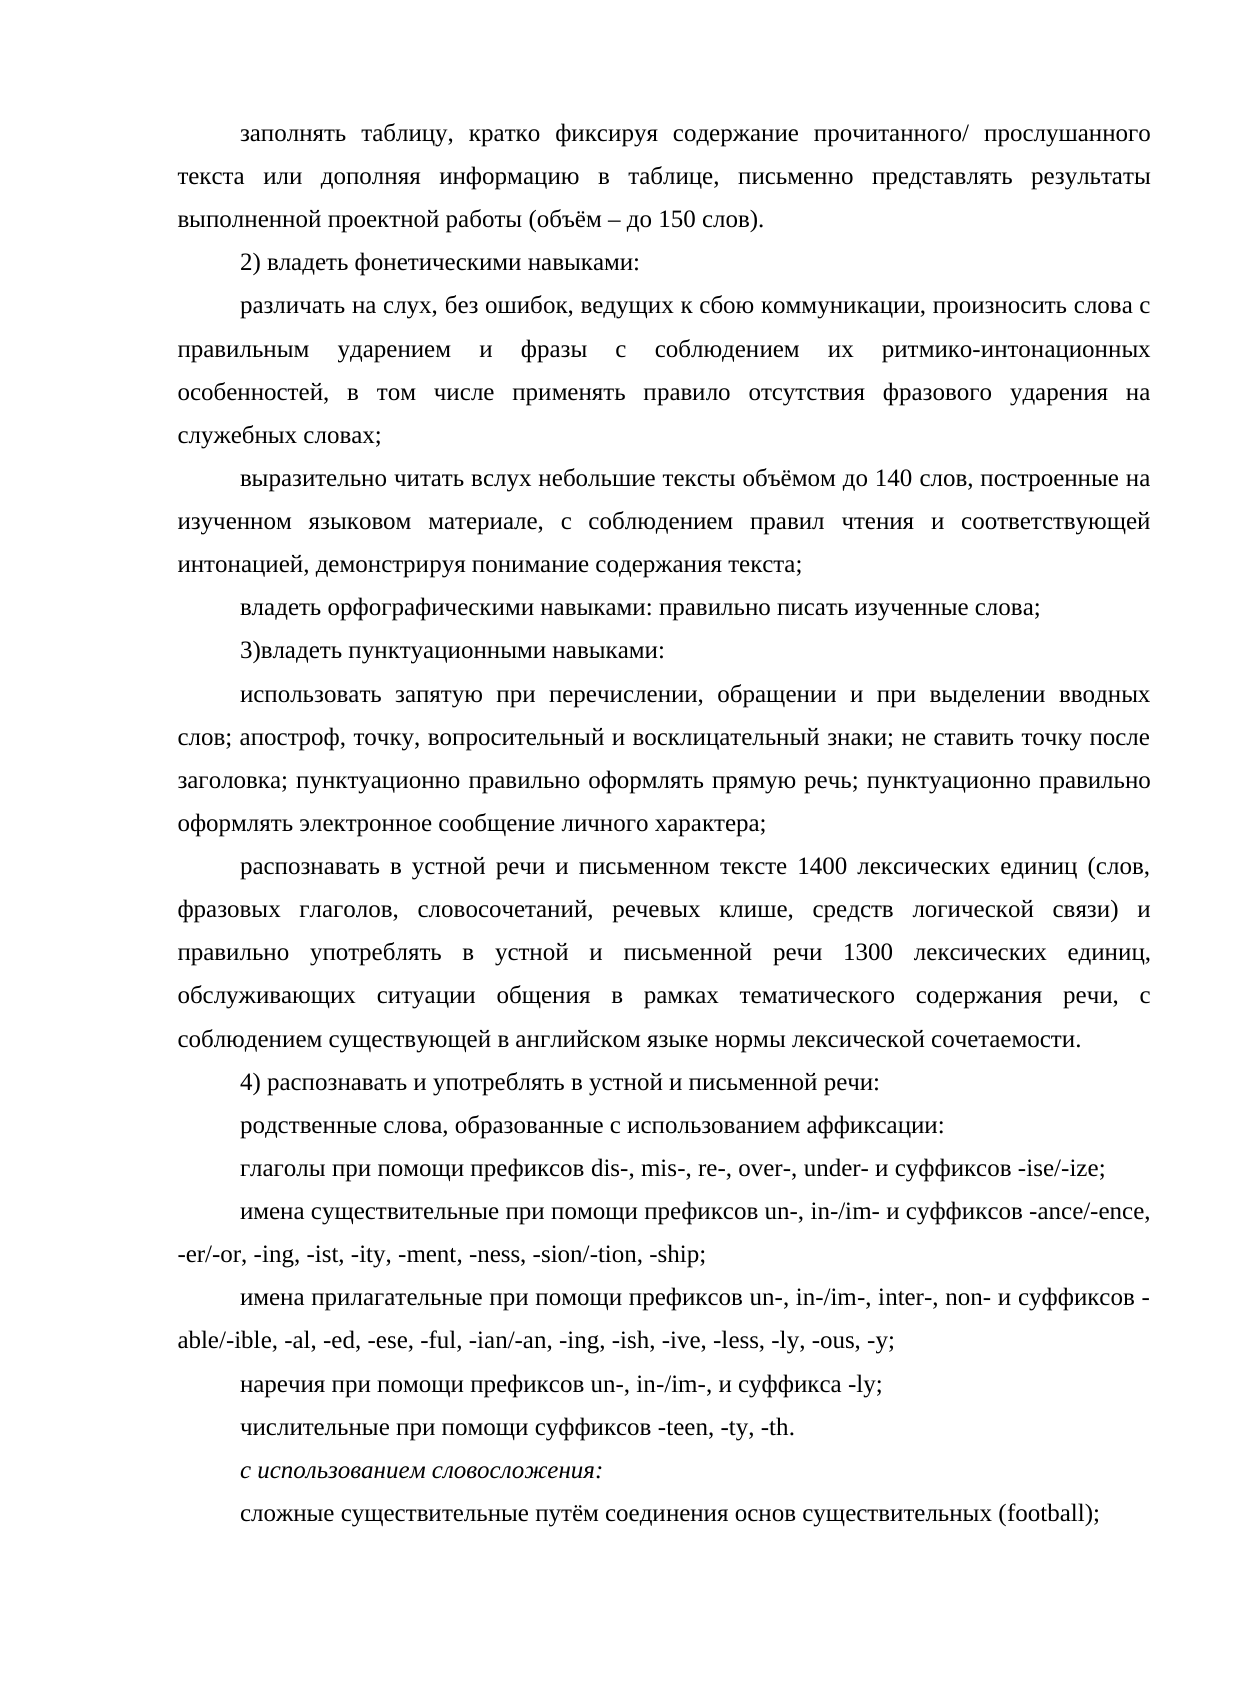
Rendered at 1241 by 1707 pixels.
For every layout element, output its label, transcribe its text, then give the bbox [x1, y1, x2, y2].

text наречия при помощи префиксов un-, in-/im-, и суффикса -ly; [177, 1369, 1152, 1397]
text заполнять таблицу, кратко фиксируя содержание прочитанного/ прослушанного текста или дополняя информацию в таблице, письменно представлять результаты выполненной проектной работы (объём – до 150 слов). [177, 118, 1152, 233]
text глаголы при помощи префиксов dis-, mis-, re-, over-, under- и суффиксов -ise/-ize; [177, 1153, 1152, 1182]
text с использованием словосложения: [177, 1455, 1152, 1484]
text использовать запятую при перечислении, обращении и при выделении вводных слов; апостроф, точку, вопросительный и восклицательный знаки; не ставить точку после заголовка; пунктуационно правильно оформлять прямую речь; пунктуационно правильно оформлять электронное сообщение личного характера; [177, 679, 1152, 837]
text сложные существительные путём соединения основ существительных (football); [177, 1498, 1152, 1527]
text числительные при помощи суффиксов -teen, -ty, -th. [177, 1412, 1152, 1441]
text 2) владеть фонетическими навыками: [177, 247, 1152, 276]
text различать на слух, без ошибок, ведущих к сбою коммуникации, произносить слова с правильным ударением и фразы с соблюдением их ритмико-интонационных особенностей, в том числе применять правило отсутствия фразового ударения на служебных словах; [177, 291, 1152, 449]
text распознавать в устной речи и письменном тексте 1400 лексических единиц (слов, фразовых глаголов, словосочетаний, речевых клише, средств логической связи) и правильно употреблять в устной и письменной речи 1300 лексических единиц, обслуживающих ситуации общения в рамках тематического содержания речи, с соблюдением существующей в английском языке нормы лексической сочетаемости. [177, 851, 1152, 1052]
text выразительно читать вслух небольшие тексты объёмом до 140 слов, построенные на изученном языковом материале, с соблюдением правил чтения и соответствующей интонацией, демонстрируя понимание содержания текста; [177, 463, 1152, 578]
text 3)владеть пунктуационными навыками: [177, 636, 1152, 664]
text имена существительные при помощи префиксов un-, in-/im- и суффиксов -ance/-ence, -er/-or, -ing, -ist, -ity, -ment, -ness, -sion/-tion, -ship; [177, 1196, 1152, 1268]
text родственные слова, образованные с использованием аффиксации: [177, 1110, 1152, 1139]
text имена прилагательные при помощи префиксов un-, in-/im-, inter-, non- и суффиксов -able/-ible, -al, -ed, -ese, -ful, -ian/-an, -ing, -ish, -ive, -less, -ly, -ous, -y; [177, 1282, 1152, 1354]
text 4) распознавать и употреблять в устной и письменной речи: [177, 1067, 1152, 1096]
text владеть орфографическими навыками: правильно писать изученные слова; [177, 592, 1152, 621]
